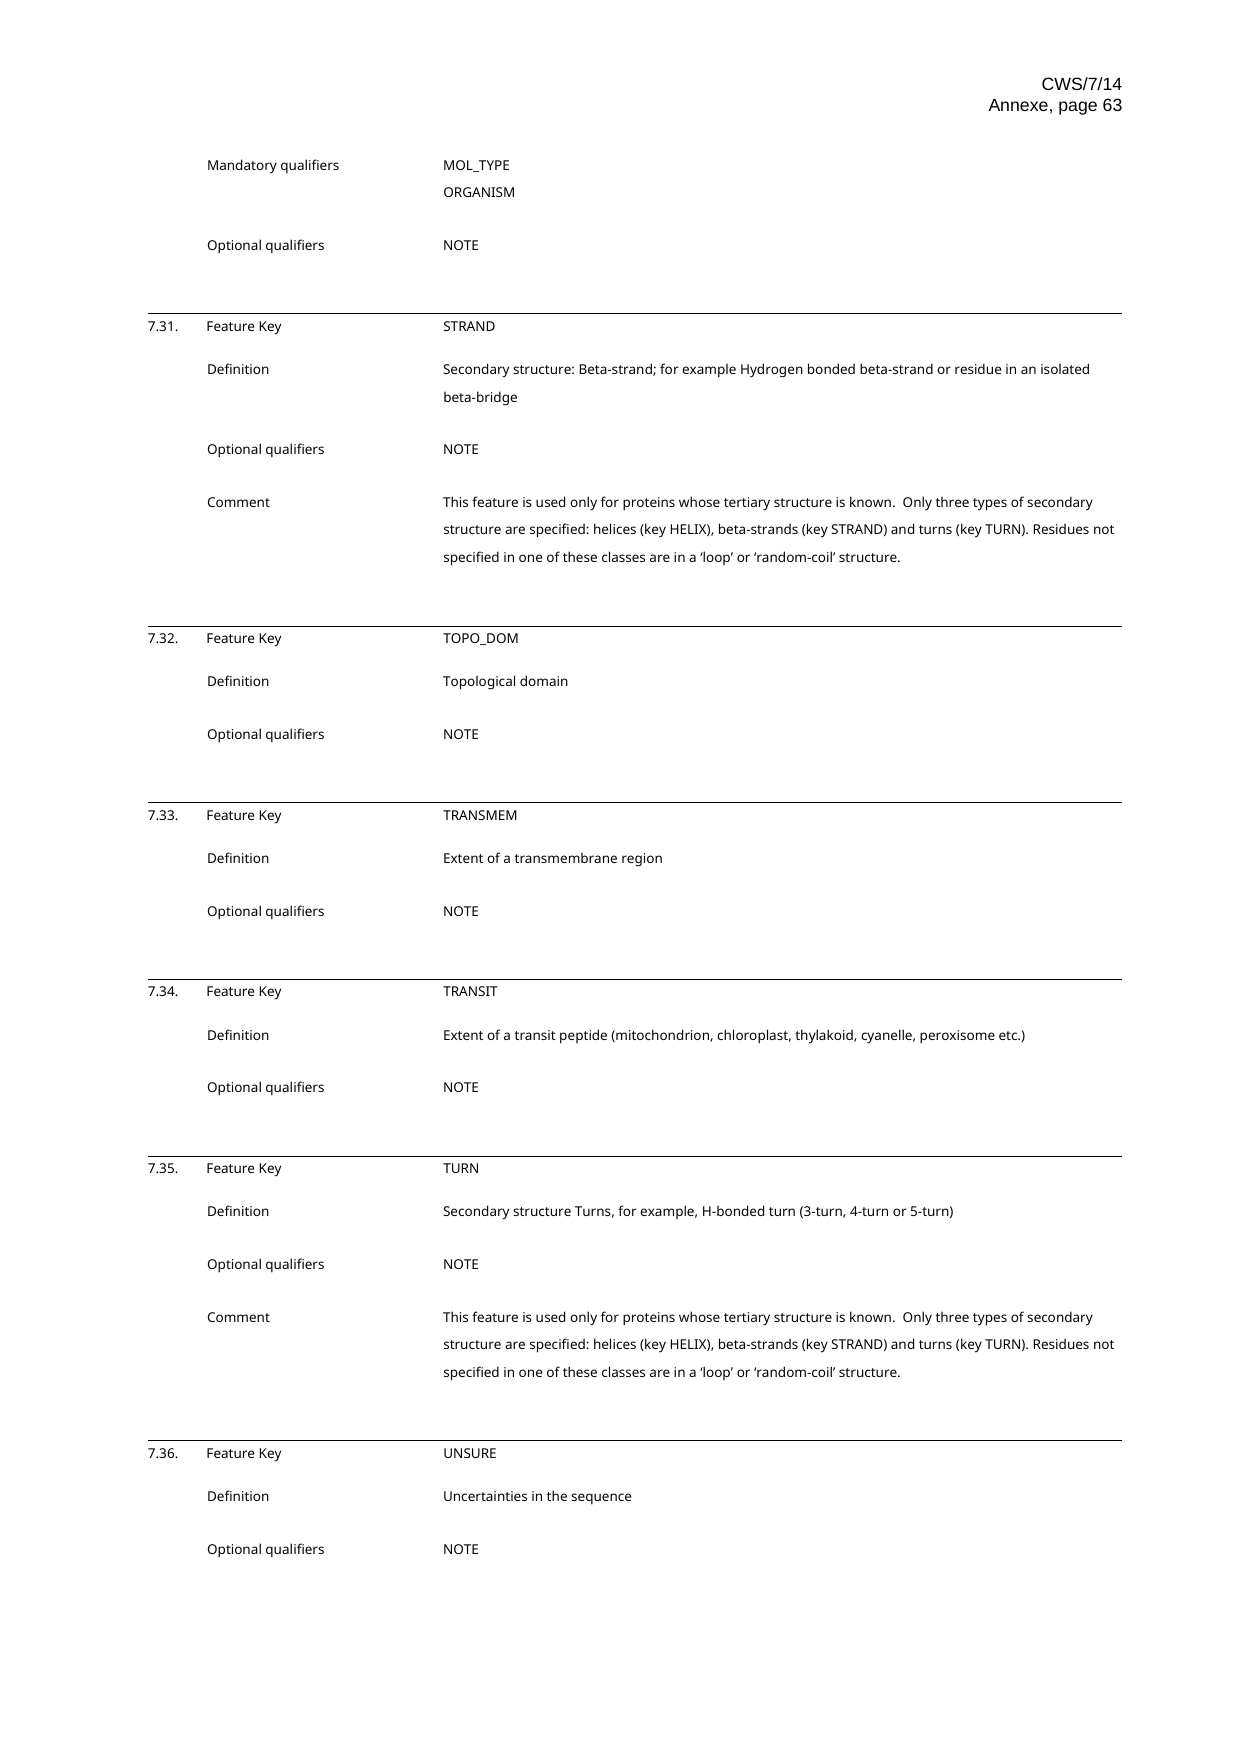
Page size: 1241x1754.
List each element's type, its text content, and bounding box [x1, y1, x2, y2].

text Feature Key TRANSIT [148, 980, 1122, 1001]
text Definition Secondary structure Turns, for example, H-bonded turn (3-turn, 4-turn or 5-turn) [207, 1202, 1122, 1221]
text Mandatory qualifiers MOL_TYPE [207, 156, 1122, 174]
text Optional qualifiers NOTE [207, 1078, 1122, 1097]
text Feature Key TRANSMEM [148, 803, 1122, 824]
text Optional qualifiers NOTE [207, 236, 1122, 254]
text Definition Secondary structure: Beta-strand; for example Hydrogen bonded beta-strand or residue in an isolated beta-bridge [207, 360, 1122, 406]
text Optional qualifiers NOTE [207, 725, 1122, 743]
text ORGANISM [443, 183, 1122, 202]
text Definition Extent of a transmembrane region [207, 849, 1122, 867]
text Feature Key TURN [148, 1157, 1122, 1177]
text Comment This feature is used only for proteins whose tertiary structure is known. Only three types of secondary structure are specified: helices (key HELIX), beta-strands (key STRAND) and turns (key TURN). Residues not specified in one of these classes are in a ‘loop’ or ‘random-coil’ structure. [207, 493, 1122, 566]
text Comment This feature is used only for proteins whose tertiary structure is known. Only three types of secondary structure are specified: helices (key HELIX), beta-strands (key STRAND) and turns (key TURN). Residues not specified in one of these classes are in a ‘loop’ or ‘random-coil’ structure. [207, 1308, 1122, 1381]
text Definition Uncertainties in the sequence [207, 1487, 1122, 1505]
text Optional qualifiers NOTE [207, 901, 1122, 920]
text Optional qualifiers NOTE [207, 1255, 1122, 1273]
text Definition Extent of a transit peptide (mitochondrion, chloroplast, thylakoid, cyanelle, peroxisome etc.) [207, 1026, 1122, 1044]
text Optional qualifiers NOTE [207, 1539, 1122, 1558]
text Feature Key TOPO_DOM [148, 627, 1122, 647]
text Optional qualifiers NOTE [207, 440, 1122, 458]
text Definition Topological domain [207, 672, 1122, 691]
text Feature Key STRAND [148, 314, 1122, 335]
text Feature Key UNSURE [148, 1441, 1122, 1462]
